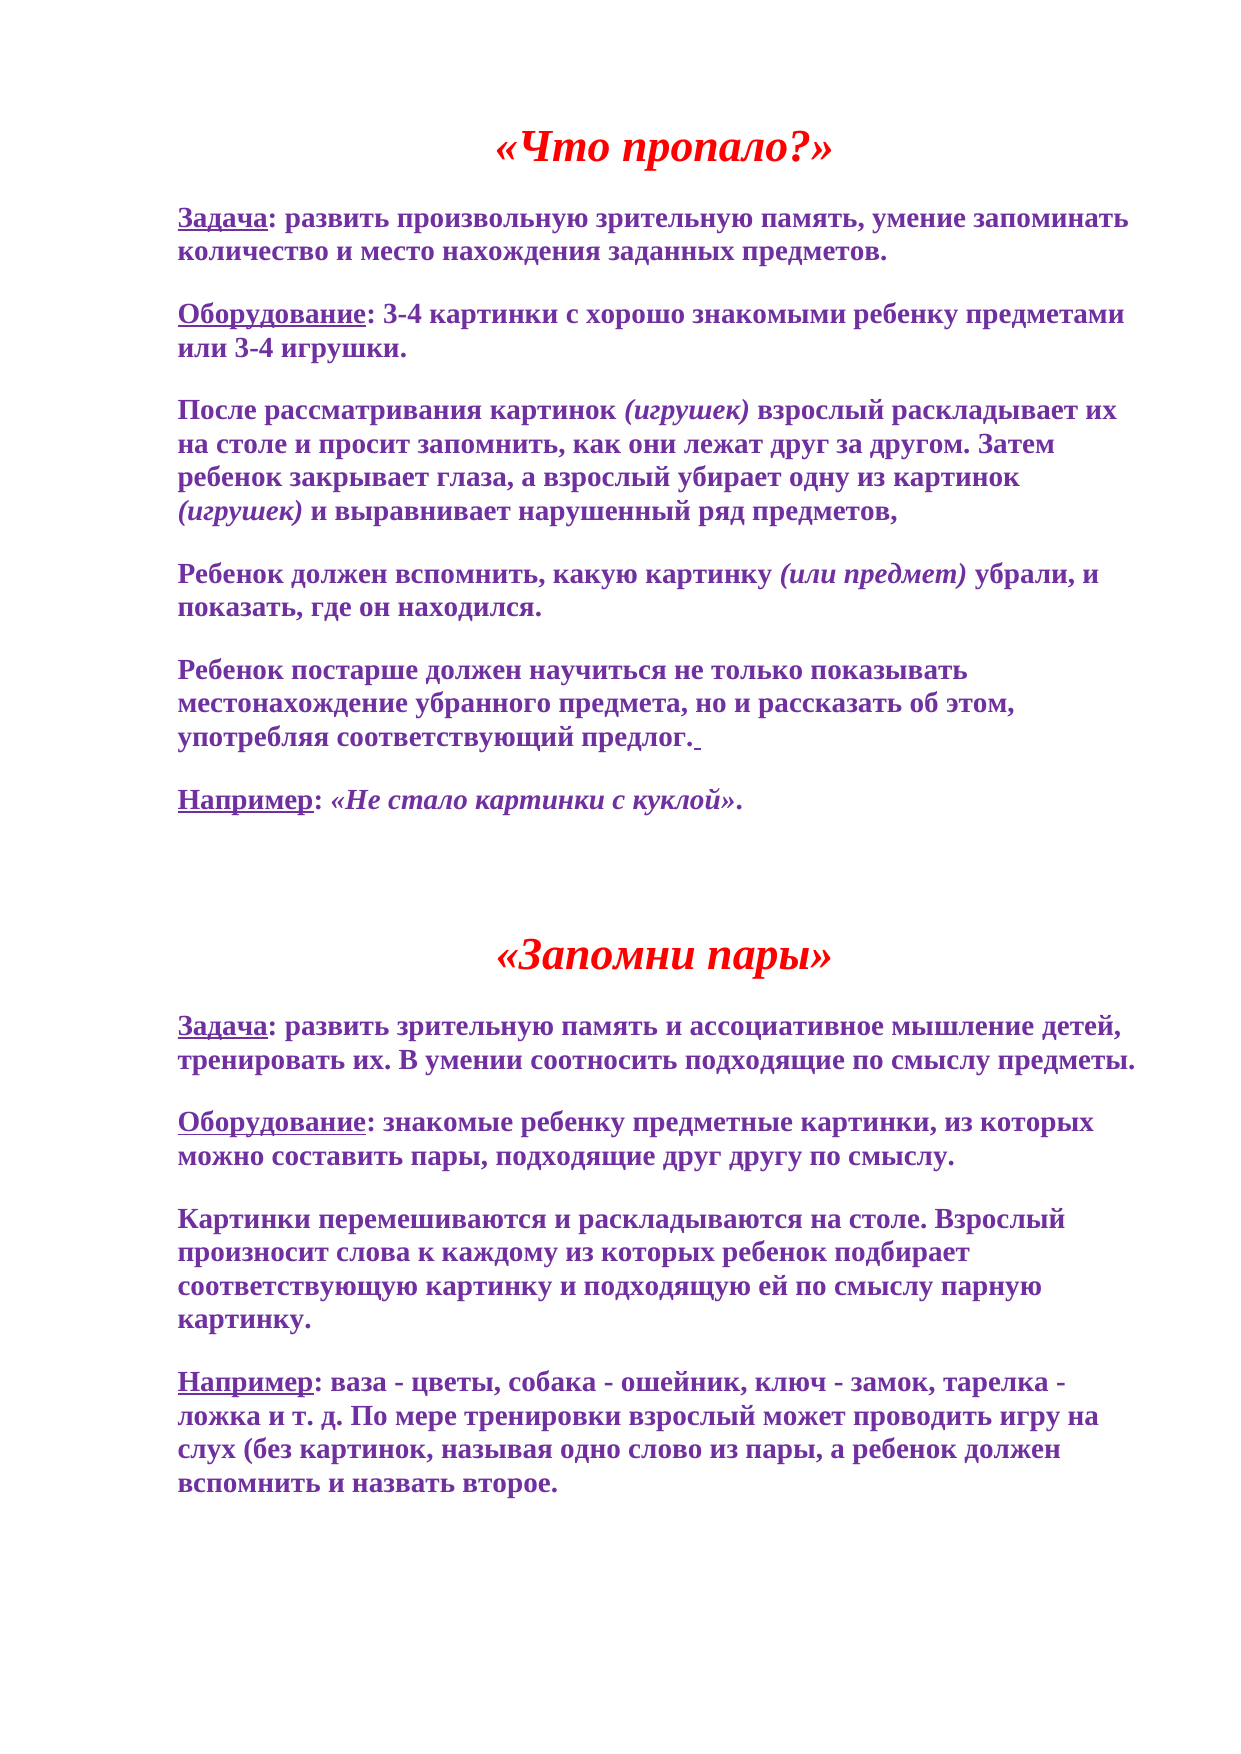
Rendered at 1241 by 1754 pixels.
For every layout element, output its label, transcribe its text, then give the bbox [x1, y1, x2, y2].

text Ребенок должен вспомнить, какую картинку (или предмет) убрали, и показать, где он находился. [177, 556, 1152, 623]
text После рассматривания картинок (игрушек) взрослый раскладывает их на столе и просит запомнить, как они лежат друг за другом. Затем ребенок закрывает глаза, а взрослый убирает одну из картинок (игрушек) и выравнивает нарушенный ряд предметов, [177, 392, 1152, 527]
text Оборудование: знакомые ребенку предметные картинки, из которых можно составить пары, подходящие друг другу по смыслу. [177, 1104, 1152, 1172]
text «Запомни пары» [177, 926, 1152, 979]
text Картинки перемешиваются и раскладываются на столе. Взрослый произносит слова к каждому из которых ребенок подбирает соответствующую картинку и подходящую ей по смыслу парную картинку. [177, 1201, 1152, 1335]
text Задача: развить зрительную память и ассоциативное мышление детей, тренировать их. В умении соотносить подходящие по смыслу предметы. [177, 1008, 1152, 1075]
text Задача: развить произвольную зрительную память, умение запоминать количество и место нахождения заданных предметов. [177, 200, 1152, 267]
text Например: ваза - цветы, собака - ошейник, ключ - замок, тарелка - ложка и т. д. По мере тренировки взрослый может проводить игру на слух (без картинок, называя одно слово из пары, а ребенок должен вспомнить и назвать второе. [177, 1364, 1152, 1498]
text Например: «Не стало картинки с куклой». [177, 782, 1152, 815]
text Ребенок постарше должен научиться не только показывать местонахождение убранного предмета, но и рассказать об этом, употребляя соответствующий предлог. [177, 652, 1152, 753]
text «Что пропало?» [177, 118, 1152, 171]
text Оборудование: 3-4 картинки с хорошо знакомыми ребенку предметами или 3-4 игрушки. [177, 296, 1152, 363]
